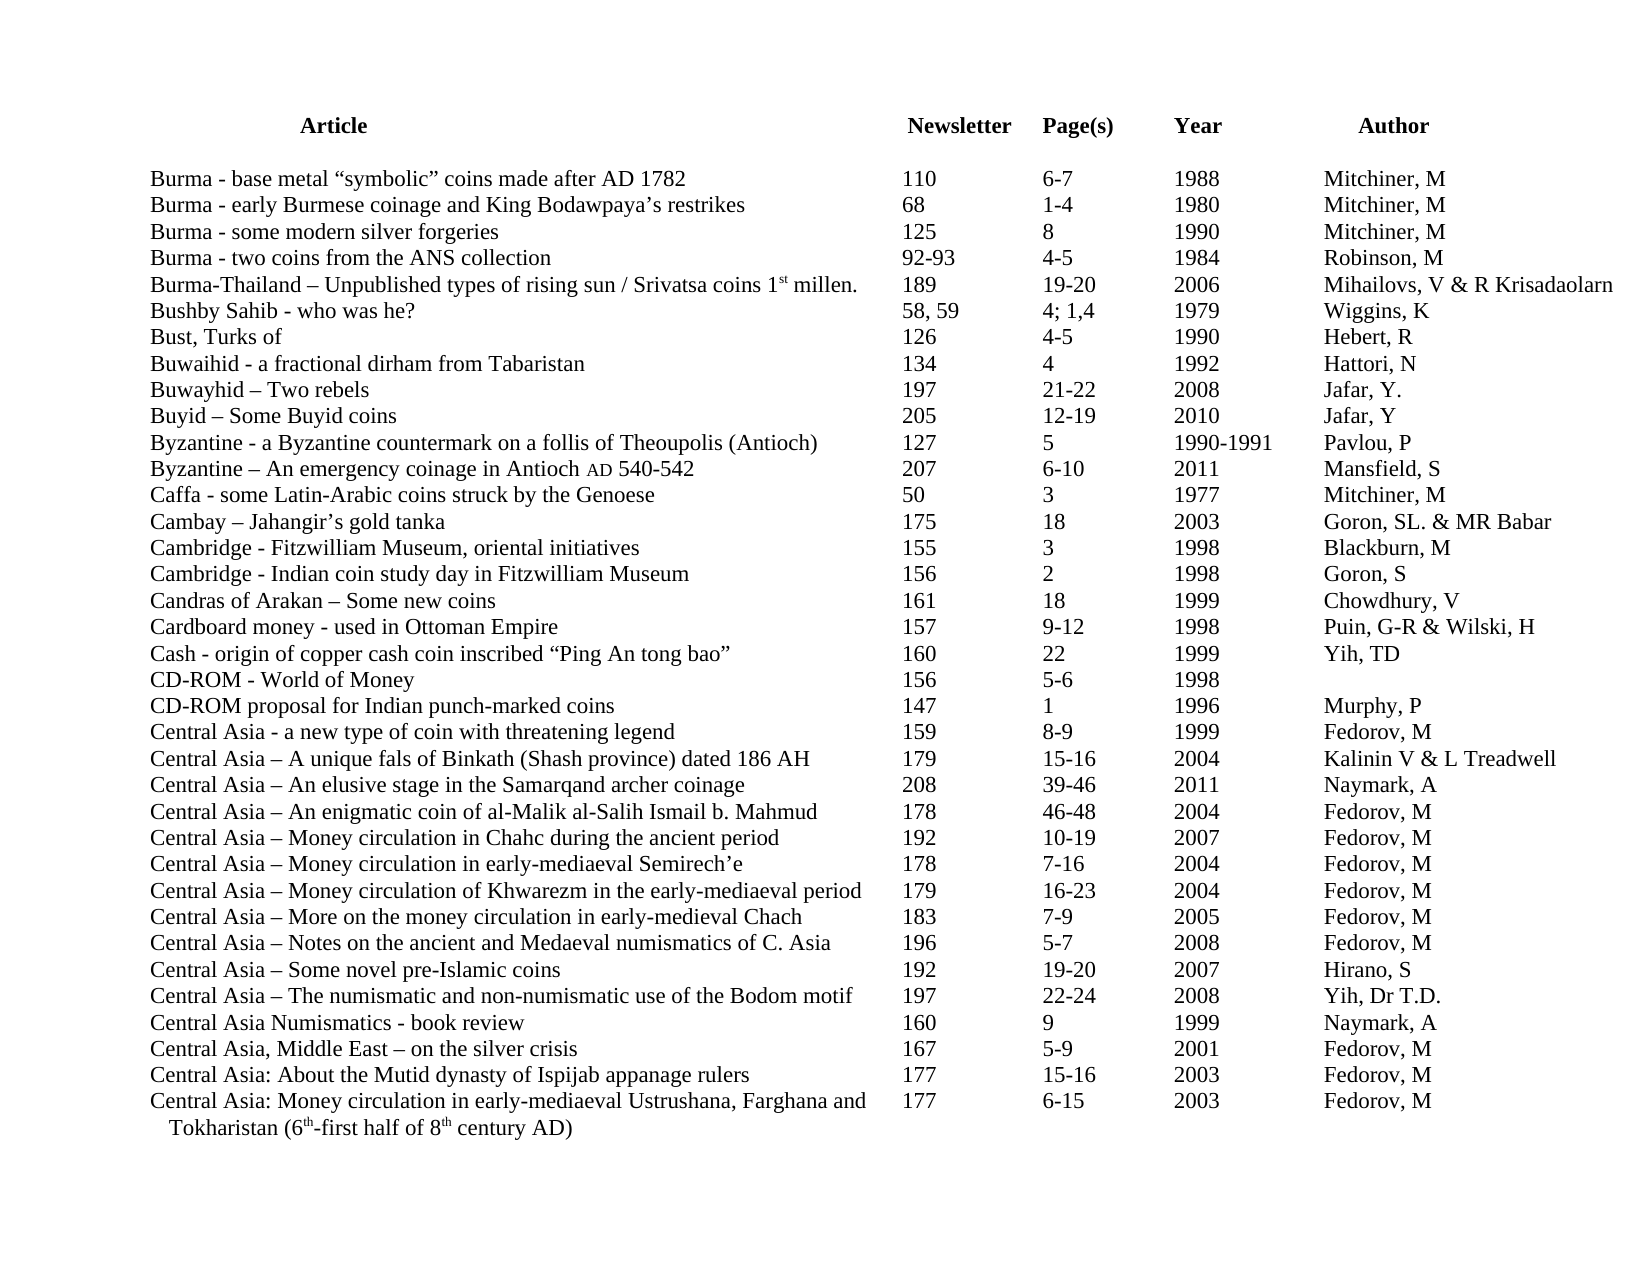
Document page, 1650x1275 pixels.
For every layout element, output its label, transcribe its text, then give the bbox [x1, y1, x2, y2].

table_header Year [1163, 113, 1312, 165]
table_header Article [139, 113, 888, 165]
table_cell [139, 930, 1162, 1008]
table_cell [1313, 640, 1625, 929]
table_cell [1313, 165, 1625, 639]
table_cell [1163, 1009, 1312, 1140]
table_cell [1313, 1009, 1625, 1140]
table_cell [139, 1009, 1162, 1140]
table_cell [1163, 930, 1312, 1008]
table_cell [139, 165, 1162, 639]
table_header Newsletter [888, 113, 1031, 165]
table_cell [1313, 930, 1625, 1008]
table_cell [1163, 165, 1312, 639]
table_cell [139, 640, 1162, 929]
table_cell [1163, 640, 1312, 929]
table_header Page(s) [1031, 113, 1162, 165]
table_header Author [1313, 113, 1625, 165]
